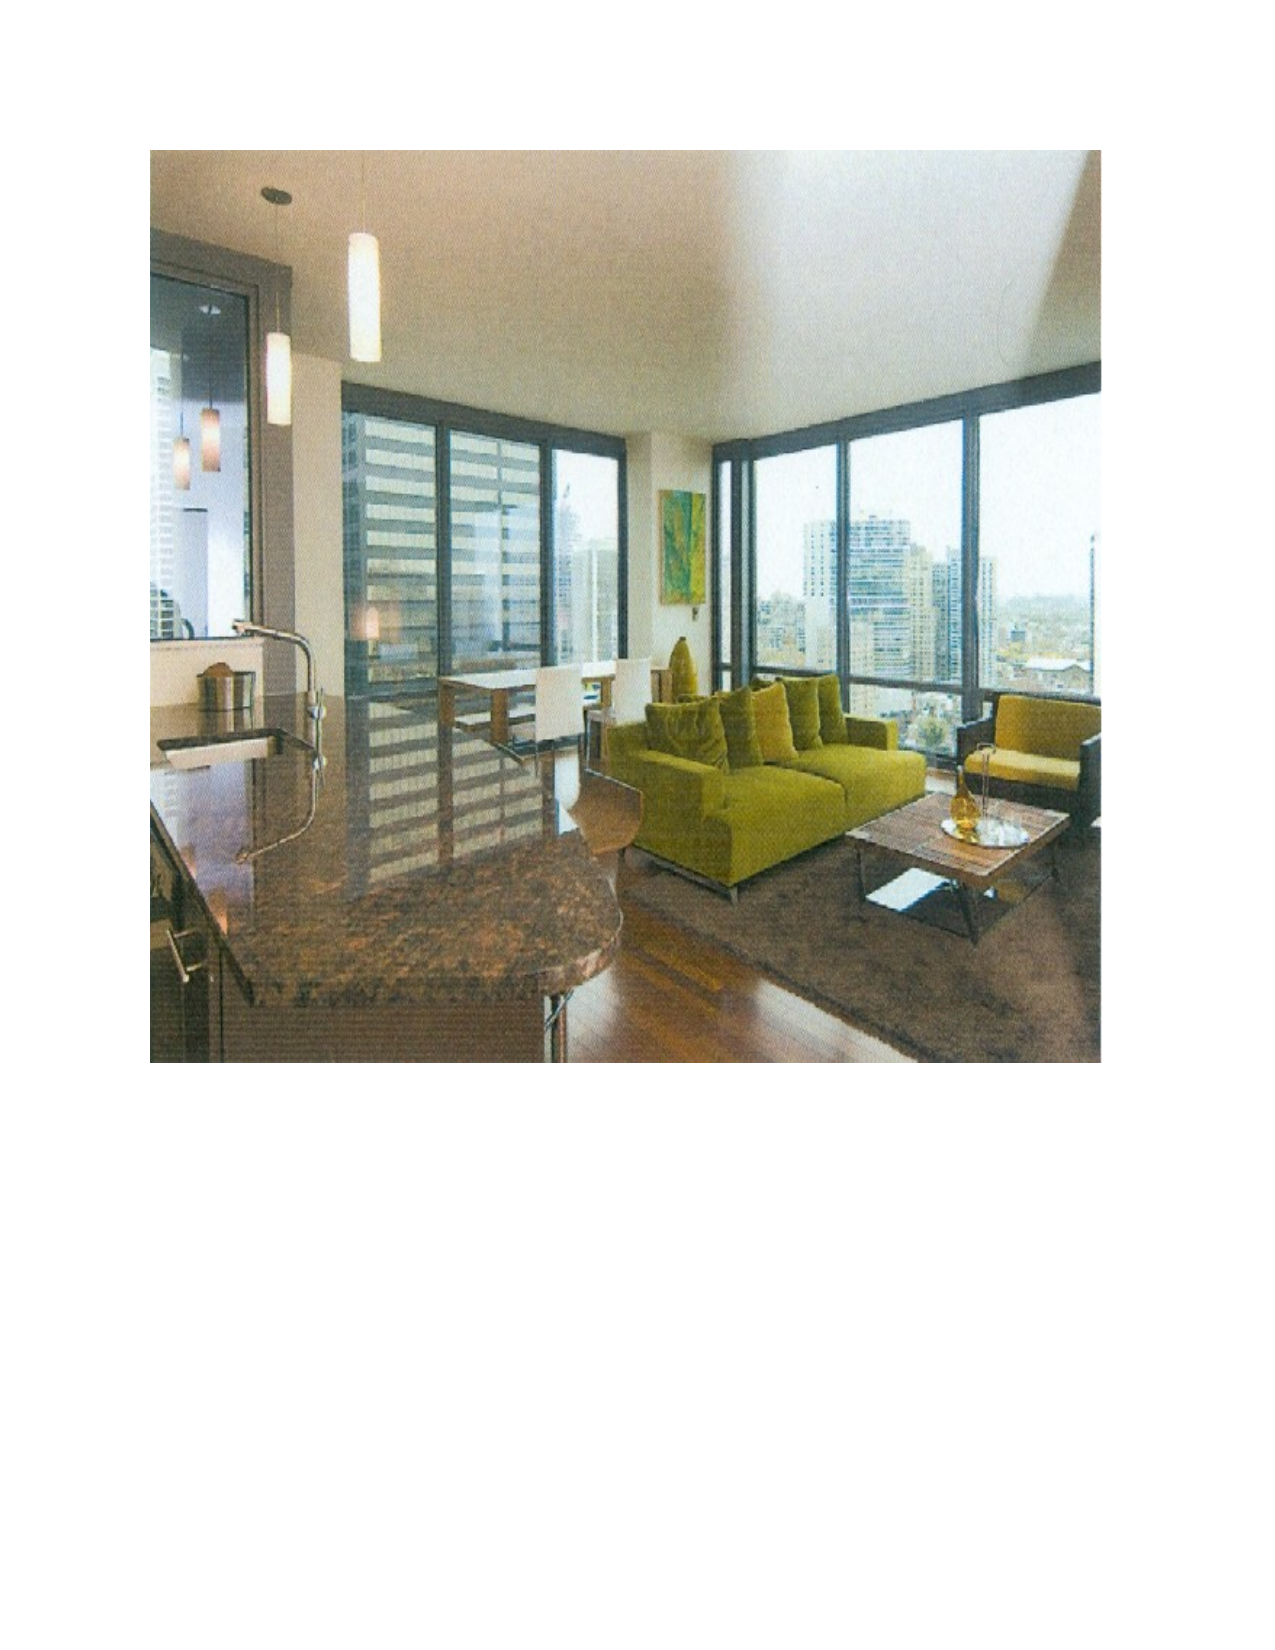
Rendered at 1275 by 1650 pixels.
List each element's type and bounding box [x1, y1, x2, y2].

picture [150, 150, 1102, 1063]
